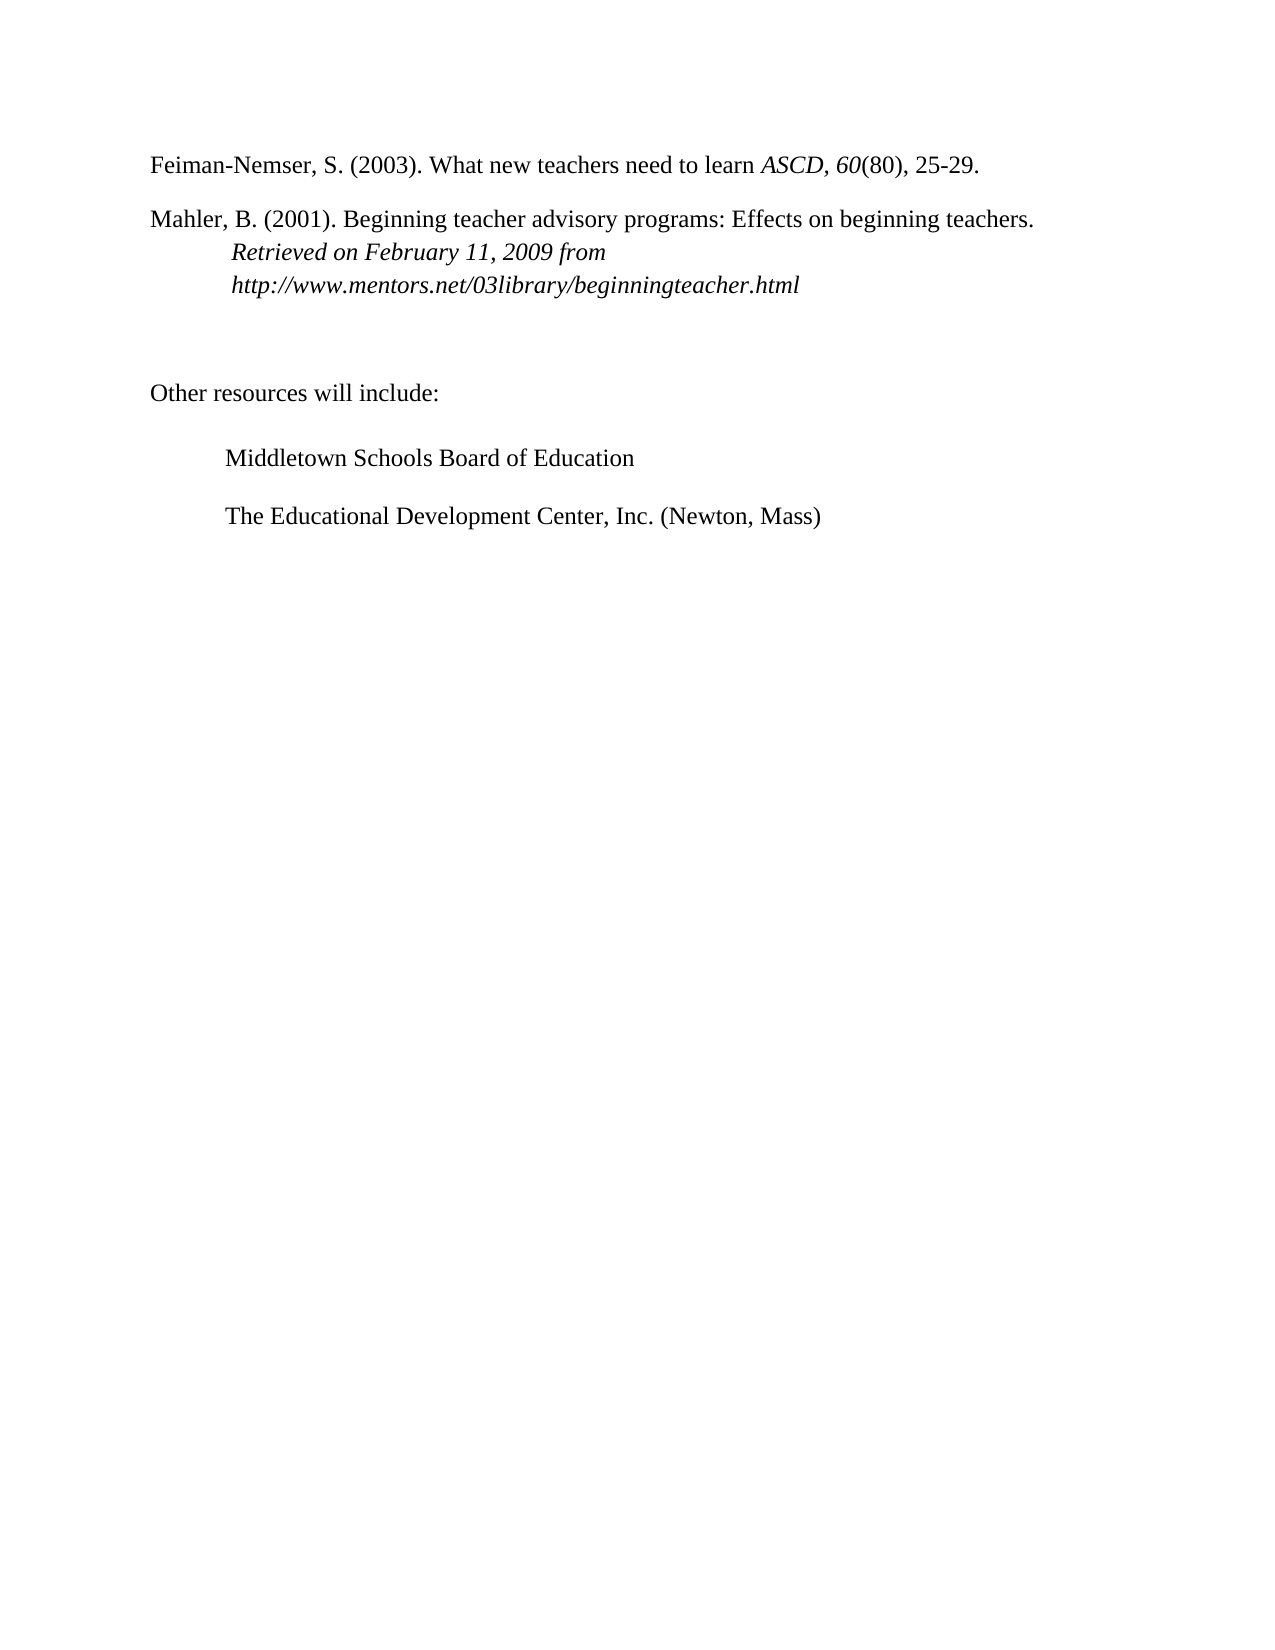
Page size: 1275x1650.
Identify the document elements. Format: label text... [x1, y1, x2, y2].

text Middletown Schools Board of Education [225, 440, 1125, 472]
text Mahler, B. (2001). Beginning teacher advisory programs: Effects on beginning teachers. Retrieved on February 11, 2009 from http://www.mentors.net/03library/beginningteacher.html [150, 204, 1125, 299]
text Feiman-Nemser, S. (2003). What new teachers need to learn ASCD, 60(80), 25-29. [150, 150, 1125, 179]
text The Educational Development Center, Inc. (Newton, Mass) [225, 501, 1125, 530]
text Other resources will include: [150, 378, 1125, 406]
